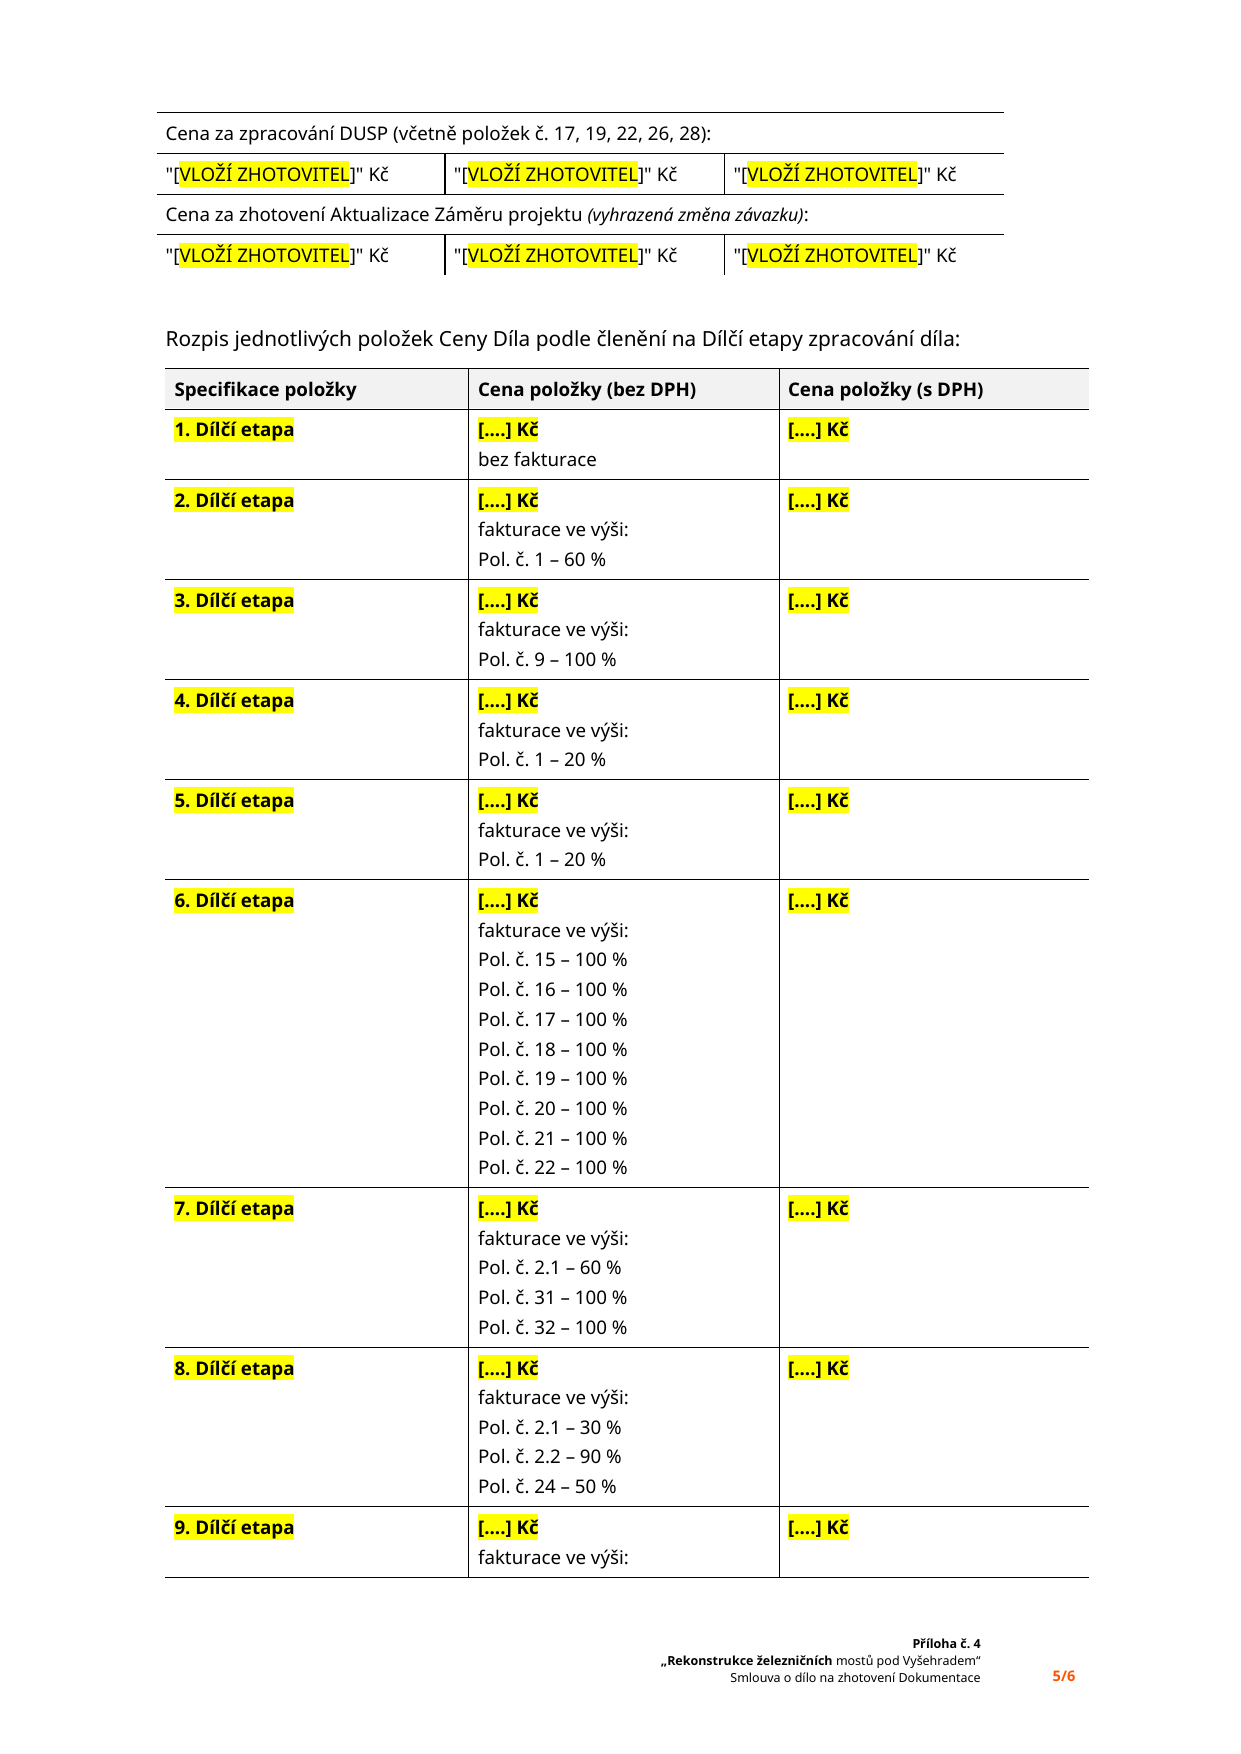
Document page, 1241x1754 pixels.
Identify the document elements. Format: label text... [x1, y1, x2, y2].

table_cell 2. Dílčí etapa [165, 480, 468, 579]
table_cell [....] Kč [780, 1348, 1089, 1506]
table_cell 8. Dílčí etapa [165, 1348, 468, 1506]
table_cell Cena za zpracování DUSP (včetně položek č. 17, 19, 22, 26, 28): [157, 113, 1004, 153]
table_cell "[VLOŽÍ ZHOTOVITEL]" Kč [446, 154, 724, 194]
table_header Cena položky (bez DPH) [469, 369, 779, 408]
table_cell [....] Kč [780, 480, 1089, 579]
table_cell [....] Kč [780, 410, 1089, 479]
table_cell 1. Dílčí etapa [165, 410, 468, 479]
table_cell [....] Kč [780, 580, 1089, 679]
table_cell 3. Dílčí etapa [165, 580, 468, 679]
table_cell "[VLOŽÍ ZHOTOVITEL]" Kč [725, 235, 1004, 275]
table_cell Cena za zhotovení Aktualizace Záměru projektu (vyhrazená změna závazku): [157, 195, 1004, 234]
table_cell [....] Kč fakturace ve výši: Pol. č. 15 – 100 % Pol. č. 16 – 100 % Pol. č. 17 – 100 % Pol. č. 18 – 100 % Pol. č. 19 – 100 % Pol. č. 20 – 100 % Pol. č. 21 – 100 % Pol. č. 22 – 100 % [469, 880, 779, 1187]
table_cell "[VLOŽÍ ZHOTOVITEL]" Kč [157, 154, 444, 194]
table_cell 6. Dílčí etapa [165, 880, 468, 1187]
table_header Cena položky (s DPH) [780, 369, 1089, 408]
table_cell [....] Kč fakturace ve výši: Pol. č. 2.1 – 60 % Pol. č. 31 – 100 % Pol. č. 32 – 100 % [469, 1188, 779, 1347]
table_cell "[VLOŽÍ ZHOTOVITEL]" Kč [725, 154, 1004, 194]
table_cell 5. Dílčí etapa [165, 780, 468, 879]
table_cell [....] Kč [780, 880, 1089, 1187]
table_cell [....] Kč fakturace ve výši: Pol. č. 1 – 20 % [469, 780, 779, 879]
table_cell [....] Kč fakturace ve výši: Pol. č. 9 – 100 % [469, 580, 779, 679]
table_cell [....] Kč fakturace ve výši: Pol. č. 2.1 – 30 % Pol. č. 2.2 – 90 % Pol. č. 24 – 50 % [469, 1348, 779, 1506]
table_cell "[VLOŽÍ ZHOTOVITEL]" Kč [157, 235, 444, 275]
table_cell 7. Dílčí etapa [165, 1188, 468, 1347]
text Rozpis jednotlivých položek Ceny Díla podle členění na Dílčí etapy zpracování díla: [165, 324, 1075, 352]
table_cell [469, 1507, 779, 1577]
table_cell 4. Dílčí etapa [165, 680, 468, 779]
table_cell "[VLOŽÍ ZHOTOVITEL]" Kč [446, 235, 724, 275]
table_cell [....] Kč bez fakturace [469, 410, 779, 479]
table_cell [....] Kč fakturace ve výši: Pol. č. 1 – 20 % [469, 680, 779, 779]
table_cell [....] Kč [780, 680, 1089, 779]
table_cell [....] Kč fakturace ve výši: Pol. č. 1 – 60 % [469, 480, 779, 579]
table_cell [....] Kč [780, 1507, 1089, 1577]
table_cell [....] Kč [780, 1188, 1089, 1347]
table_cell 9. Dílčí etapa [165, 1507, 468, 1577]
table_header Specifikace položky [165, 369, 468, 408]
table_cell [....] Kč [780, 780, 1089, 879]
